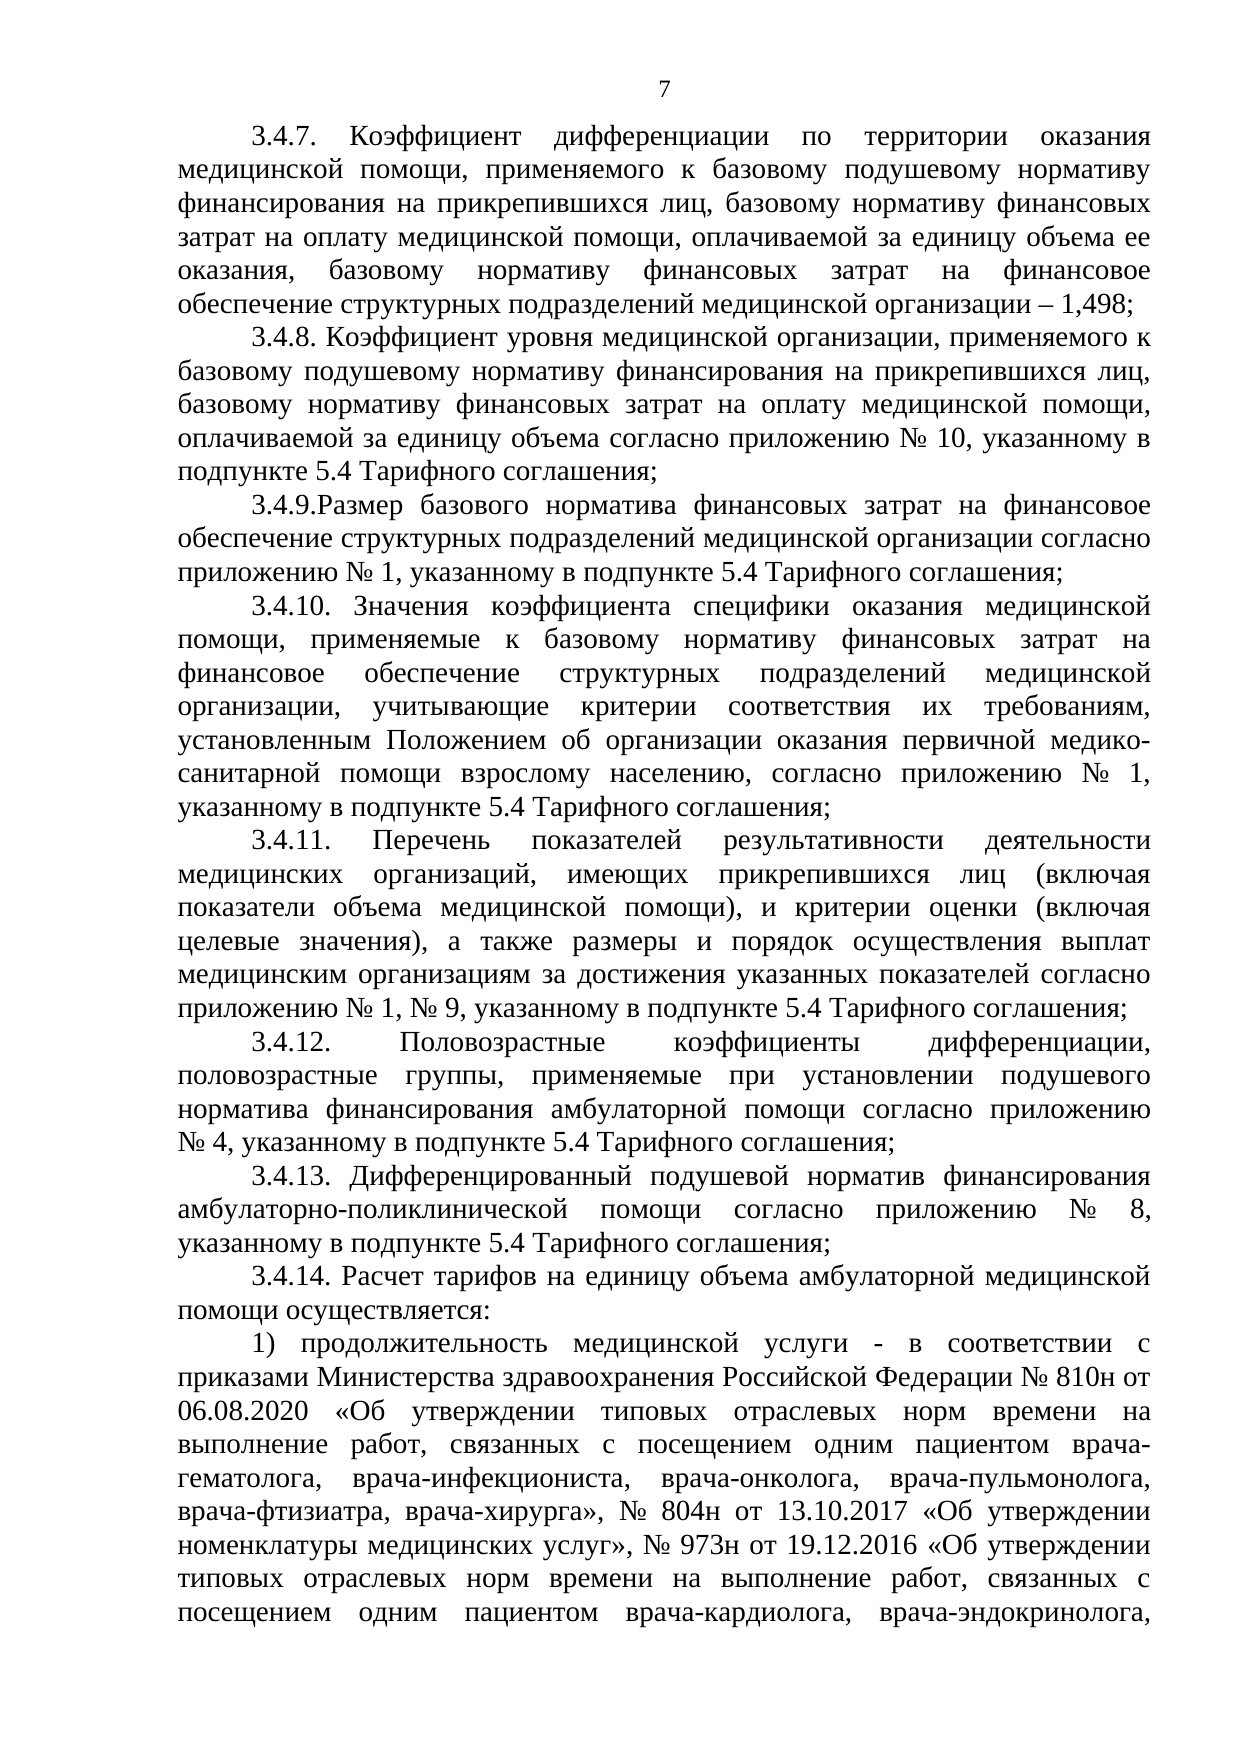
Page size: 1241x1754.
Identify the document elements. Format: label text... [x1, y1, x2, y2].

text 3.4.8. Коэффициент уровня медицинской организации, применяемого к базовому подушевому нормативу финансирования на прикрепившихся лиц, базовому нормативу финансовых затрат на оплату медицинской помощи, оплачиваемой за единицу объема согласно приложению № 10, указанному в подпункте 5.4 Тарифного соглашения; [177, 319, 1152, 487]
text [177, 1326, 1152, 1627]
text 3.4.10. Значения коэффициента специфики оказания медицинской помощи, применяемые к базовому нормативу финансовых затрат на финансовое обеспечение структурных подразделений медицинской организации, учитывающие критерии соответствия их требованиям, установленным Положением об организации оказания первичной медико-санитарной помощи взрослому населению, согласно приложению № 1, указанному в подпункте 5.4 Тарифного соглашения; [177, 588, 1152, 822]
text 3.4.7. Коэффициент дифференциации по территории оказания медицинской помощи, применяемого к базовому подушевому нормативу финансирования на прикрепившихся лиц, базовому нормативу финансовых затрат на оплату медицинской помощи, оплачиваемой за единицу объема ее оказания, базовому нормативу финансовых затрат на финансовое обеспечение структурных подразделений медицинской организации – 1,498; [177, 118, 1152, 319]
text 3.4.9.Размер базового норматива финансовых затрат на финансовое обеспечение структурных подразделений медицинской организации согласно приложению № 1, указанному в подпункте 5.4 Тарифного соглашения; [177, 487, 1152, 588]
text 3.4.13. Дифференцированный подушевой норматив финансирования амбулаторно-поликлинической помощи согласно приложению № 8, указанному в подпункте 5.4 Тарифного соглашения; [177, 1158, 1152, 1258]
text 3.4.11. Перечень показателей результативности деятельности медицинских организаций, имеющих прикрепившихся лиц (включая показатели объема медицинской помощи), и критерии оценки (включая целевые значения), а также размеры и порядок осуществления выплат медицинским организациям за достижения указанных показателей согласно приложению № 1, № 9, указанному в подпункте 5.4 Тарифного соглашения; [177, 822, 1152, 1024]
text 3.4.14. Расчет тарифов на единицу объема амбулаторной медицинской помощи осуществляется: [177, 1258, 1152, 1326]
text 3.4.12. Половозрастные коэффициенты дифференциации, половозрастные группы, применяемые при установлении подушевого норматива финансирования амбулаторной помощи согласно приложению № 4, указанному в подпункте 5.4 Тарифного соглашения; [177, 1024, 1152, 1158]
